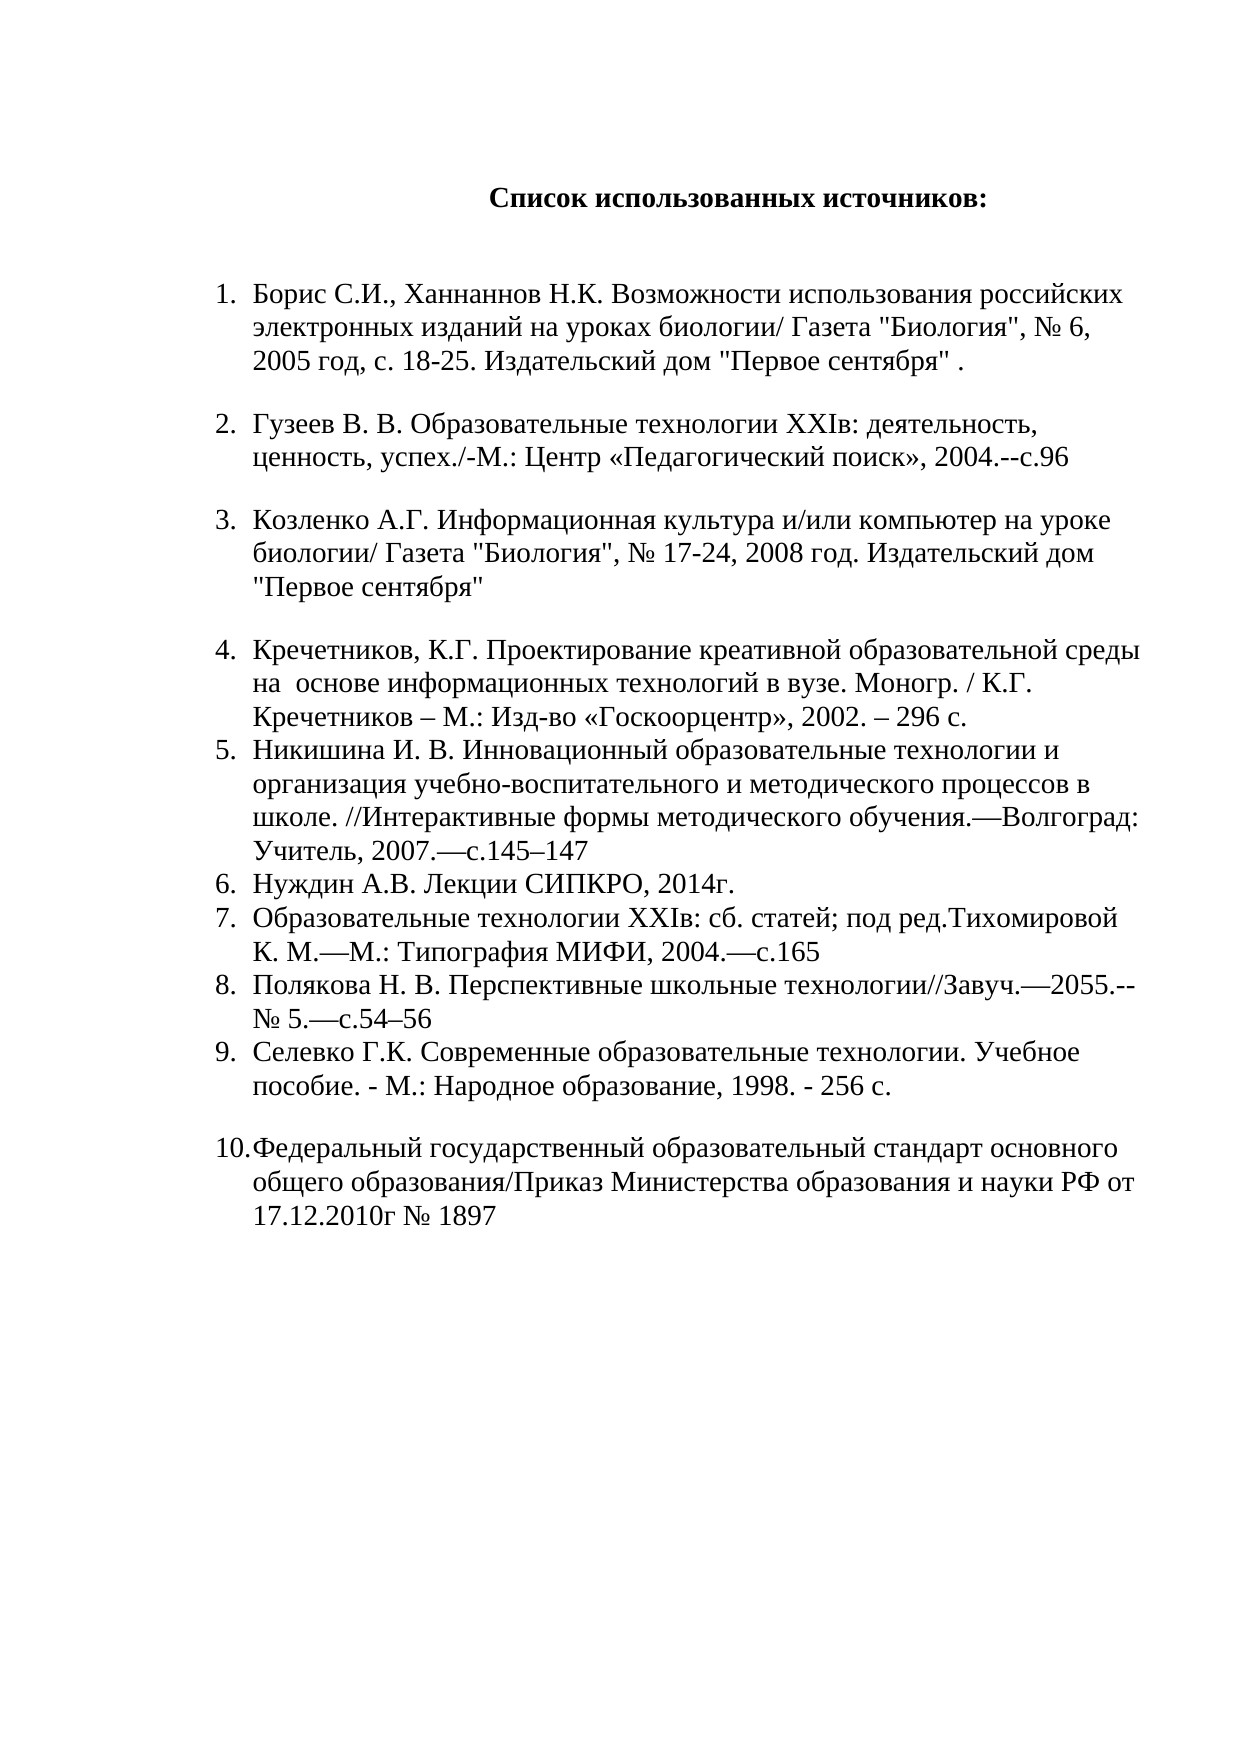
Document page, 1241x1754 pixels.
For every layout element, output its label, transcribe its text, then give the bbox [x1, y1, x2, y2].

list Образовательные технологии XXIв: сб. статей; под ред.Тихомировой К. М.—М.: Типография МИФИ, 2004.—с.165 [215, 900, 1152, 967]
list Козленко А.Г. Информационная культура и/или компьютер на уроке биологии/ Газета "Биология", № 17-24, 2008 год. Издательский дом "Первое сентября" [215, 502, 1152, 603]
list Федеральный государственный образовательный стандарт основного общего образования/Приказ Министерства образования и науки РФ от 17.12.2010г № 1897 [215, 1131, 1152, 1231]
text Список использованных источников: [325, 180, 1152, 213]
list Гузеев В. В. Образовательные технологии XXIв: деятельность, ценность, успех./-М.: Центр «Педагогический поиск», 2004.--с.96 [215, 406, 1152, 473]
list Селевко Г.К. Современные образовательные технологии. Учебное пособие. - М.: Народное образование, 1998. - 256 с. [215, 1034, 1152, 1101]
list Борис С.И., Ханнаннов Н.К. Возможности использования российских электронных изданий на уроках биологии/ Газета "Биология", № 6, 2005 год, с. 18-25. Издательский дом "Первое сентября" . [215, 276, 1152, 377]
list Полякова Н. В. Перспективные школьные технологии//Завуч.—2055.--№ 5.—с.54–56 [215, 967, 1152, 1034]
list Нуждин А.В. Лекции СИПКРО, 2014г. [215, 867, 1152, 900]
list Кречетников, К.Г. Проектирование креативной образовательной среды на основе информационных технологий в вузе. Моногр. / К.Г. Кречетников – М.: Изд-во «Госкоорцентр», 2002. – 296 с. [215, 632, 1152, 732]
list Никишина И. В. Инновационный образовательные технологии и организация учебно-воспитательного и методического процессов в школе. //Интерактивные формы методического обучения.—Волгоград: Учитель, 2007.—с.145–147 [215, 732, 1152, 867]
